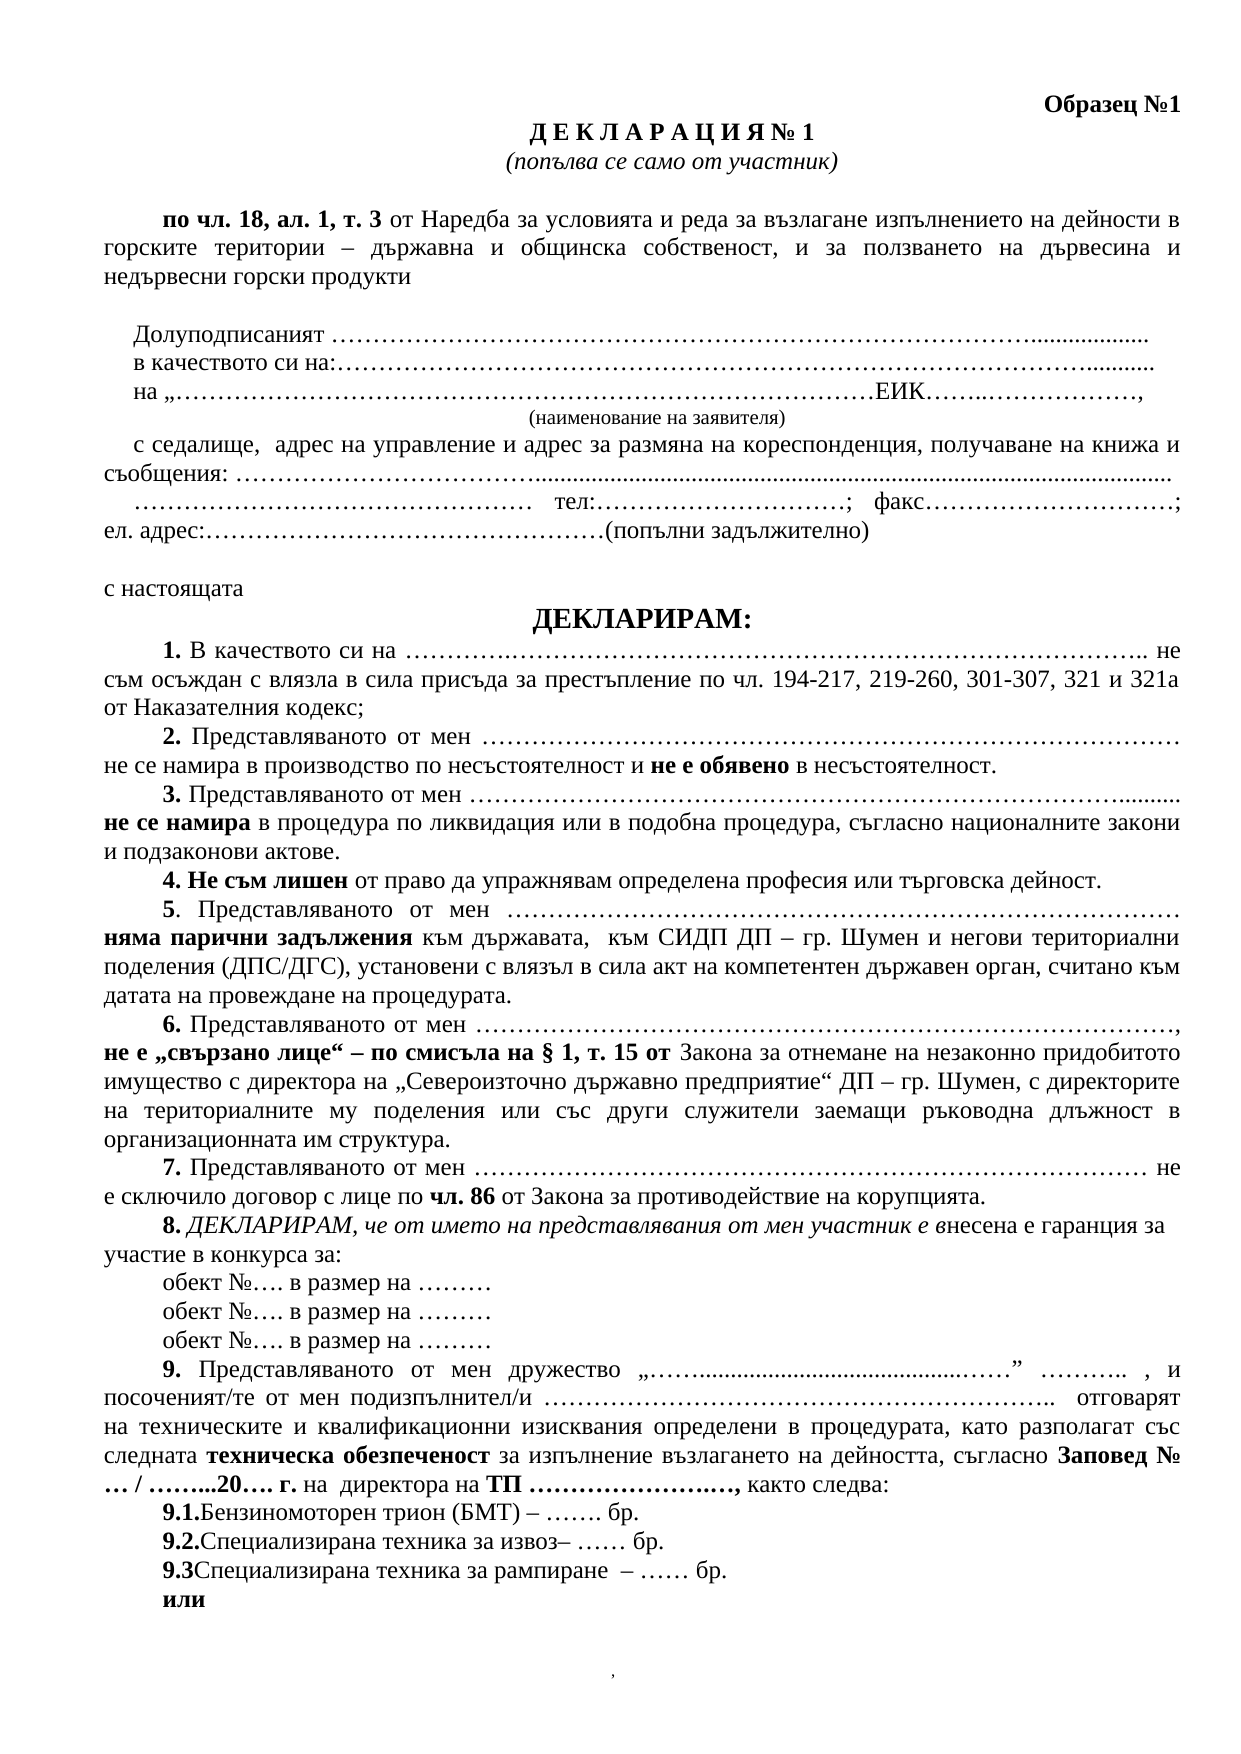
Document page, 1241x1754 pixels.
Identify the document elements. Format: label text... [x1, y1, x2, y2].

text обект №…. в размер на ……… [103, 1296, 1181, 1325]
text 2. Представляваното от мен ………………………………………………………………………… не се намира в производство по несъстоятелност и не е обявено в несъстоятелност. [103, 721, 1181, 779]
text (попълва се само от участник) [103, 146, 1181, 175]
text 4. Не съм лишен от право да упражнявам определена професия или търговска дейност. [103, 865, 1181, 894]
text 6. Представляваното от мен …………………………………………………………………………, не е „свързано лице“ – по смисъла на § 1, т. 15 от Закона за отнемане на незаконно придобитото имущество с директора на „Североизточно държавно предприятие“ ДП – гр. Шумен, с директорите на териториалните му поделения или със други служители заемащи ръководна длъжност в организационната им структура. [103, 1009, 1181, 1152]
text Образец №1 [103, 89, 1181, 117]
text 7. Представляваното от мен ……………………………………………………………………… не е сключило договор с лице по чл. 86 от Закона за противодействие на корупцията. [103, 1152, 1181, 1210]
text обект №…. в размер на ……… [103, 1267, 1181, 1296]
text с седалище, адрес на управление и адрес за размяна на кореспонденция, получаване на книжа и съобщения: ………………………………...................................................................................................... [103, 429, 1181, 486]
text 8. ДЕКЛАРИРАМ, че от името на представлявания от мен участник е внесена е гаранция за участие в конкурса за: [103, 1210, 1181, 1267]
text в качеството си на:………………………………………………………………………………........... [103, 347, 1181, 376]
text или [103, 1584, 1181, 1612]
text ………………………………………… тел:…………………………; факс…………………………; ел. адрес:…………………………………………(попълни задължително) [103, 486, 1181, 544]
text 3. Представляваното от мен …………………………………………………………………….......... не се намира в процедура по ликвидация или в подобна процедура, съгласно националните закони и подзаконови актове. [103, 779, 1181, 865]
text 9.1.Бензиномоторен трион (БМТ) – ……. бр. [103, 1497, 1181, 1526]
text 1. В качеството си на ………….………………………………………………………………….. не съм осъждан с влязла в сила присъда за престъпление по чл. 194-217, 219-260, 301-307, 321 и 321а от Наказателния кодекс; [103, 635, 1181, 721]
text на „…………………………………………………………………………ЕИК……..………………, [103, 376, 1181, 405]
text 9.2.Специализирана техника за извоз– …… бр. [103, 1526, 1181, 1555]
subtitle Долуподписаният …………………………………………………………………………................... [103, 319, 1181, 347]
text по чл. 18, ал. 1, т. 3 от Наредба за условията и реда за възлагане изпълнението на дейности в горските територии – държавна и общинска собственост, и за ползването на дървесина и недървесни горски продукти [103, 204, 1181, 290]
subtitle ДЕКЛАРИРАМ: [103, 601, 1181, 635]
text (наименование на заявителя) [103, 405, 1181, 429]
text Д Е К Л А Р А Ц И Я № 1 [103, 117, 1181, 146]
text обект №…. в размер на ……… [103, 1325, 1181, 1354]
text 5. Представляваното от мен ……………………………………………………………………… няма парични задължения към държавата, към СИДП ДП – гр. Шумен и негови териториални поделения (ДПС/ДГС), установени с влязъл в сила акт на компетентен държавен орган, считано към датата на провеждане на процедурата. [103, 894, 1181, 1009]
text 9.3Специализирана техника за рампиране – …… бр. [103, 1555, 1181, 1584]
text 9. Представляваното от мен дружество „……..........................................……” ……….. , и посоченият/те от мен подизпълнител/и …………………………………………………….. отговарят на техническите и квалификационни изисквания определени в процедурата, като разполагат със следната техническа обезпеченост за изпълнение възлагането на дейността, съгласно Заповед № … / ……...20…. г. на директора на ТП ………………….…, както следва: [103, 1354, 1181, 1497]
text с настоящата [103, 573, 1181, 601]
